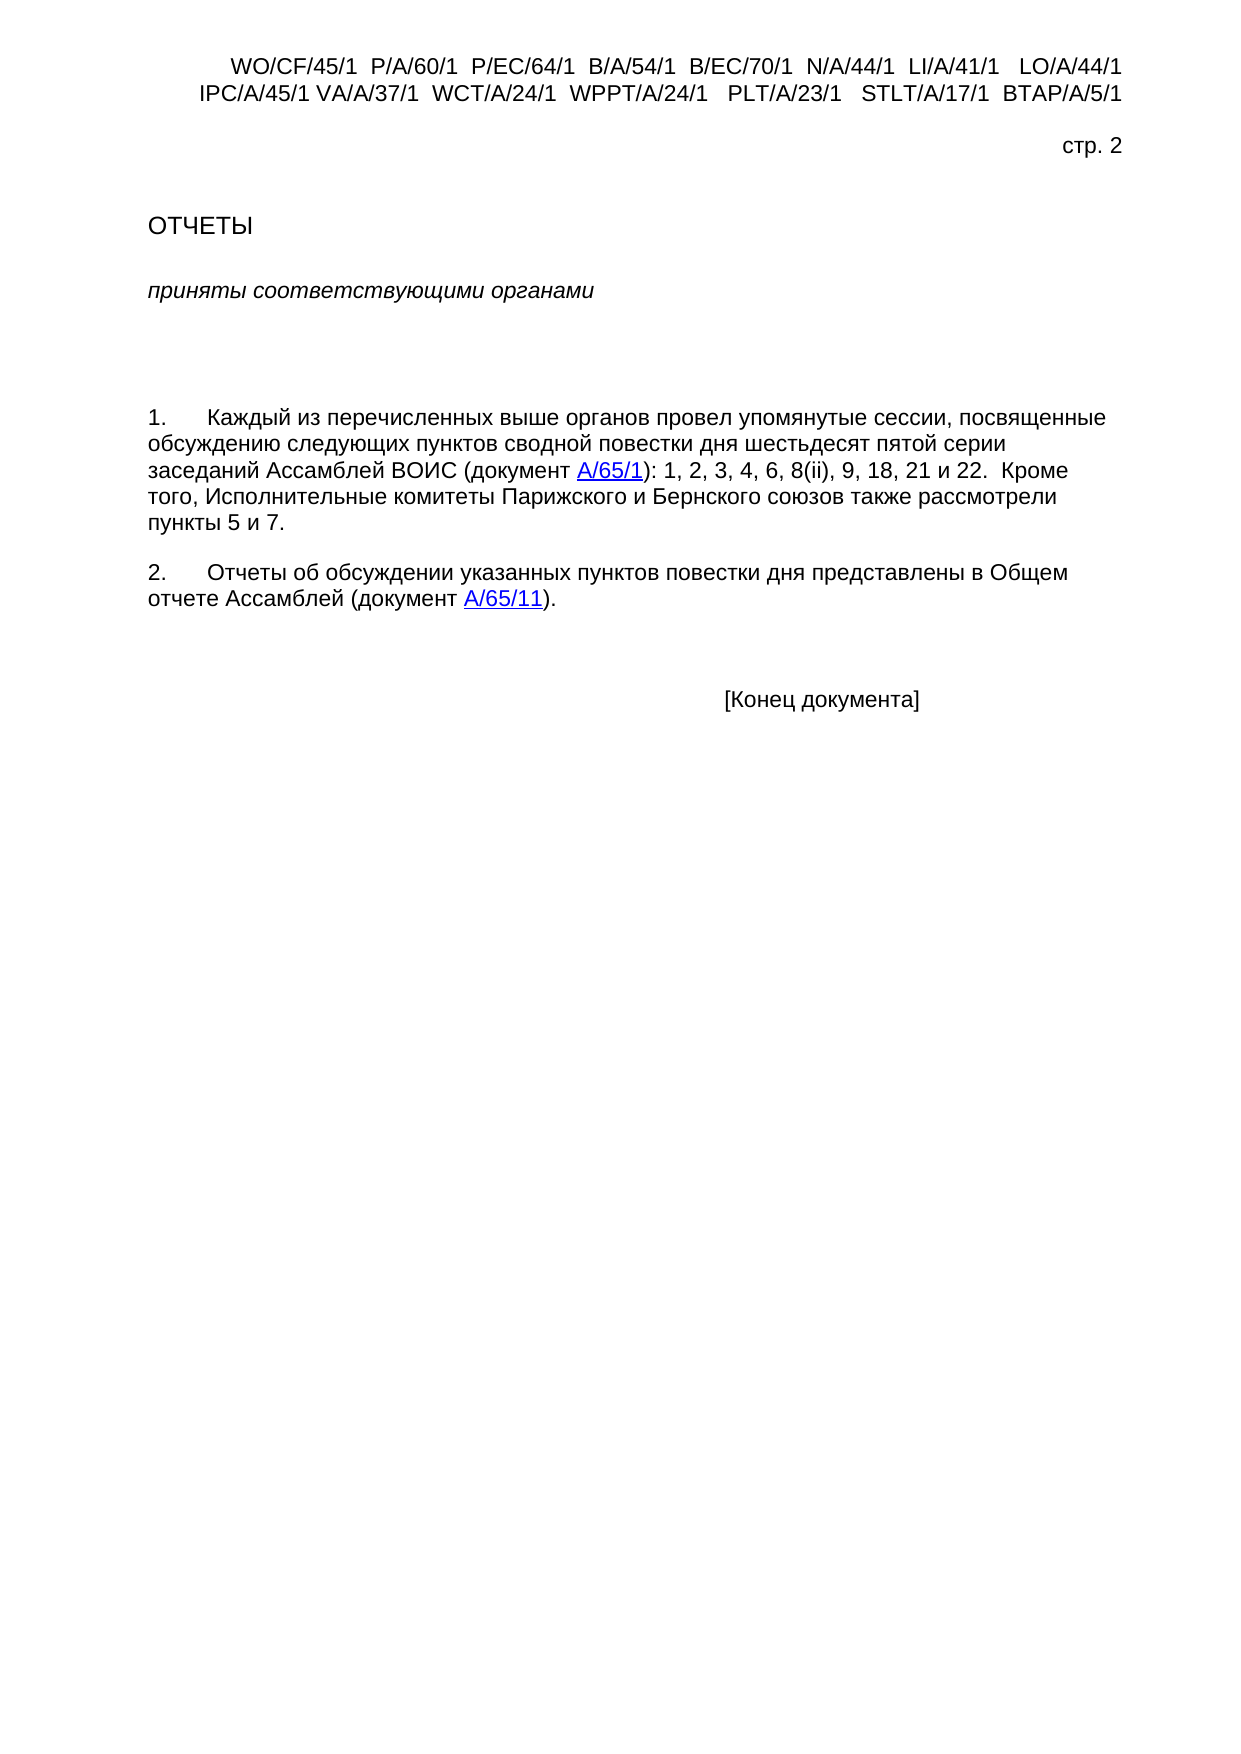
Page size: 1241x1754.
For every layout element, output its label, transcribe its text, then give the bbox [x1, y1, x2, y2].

list Отчеты об обсуждении указанных пунктов повестки дня представлены в Общем отчете Ассамблей (документ A/65/11). [148, 558, 1122, 611]
list Каждый из перечисленных выше органов провел упомянутые сессии, посвященные обсуждению следующих пунктов сводной повестки дня шестьдесят пятой серии заседаний Ассамблей ВОИС (документ A/65/1): 1, 2, 3, 4, 6, 8(ii), 9, 18, 21 и 22. Кроме того, Исполнительные комитеты Парижского и Бернского союзов также рассмотрели пункты 5 и 7. [148, 404, 1122, 536]
text отчетЫ [148, 211, 1122, 240]
text приняты соответствующими органами [148, 277, 1122, 304]
text [Конец документа] [724, 686, 1122, 713]
